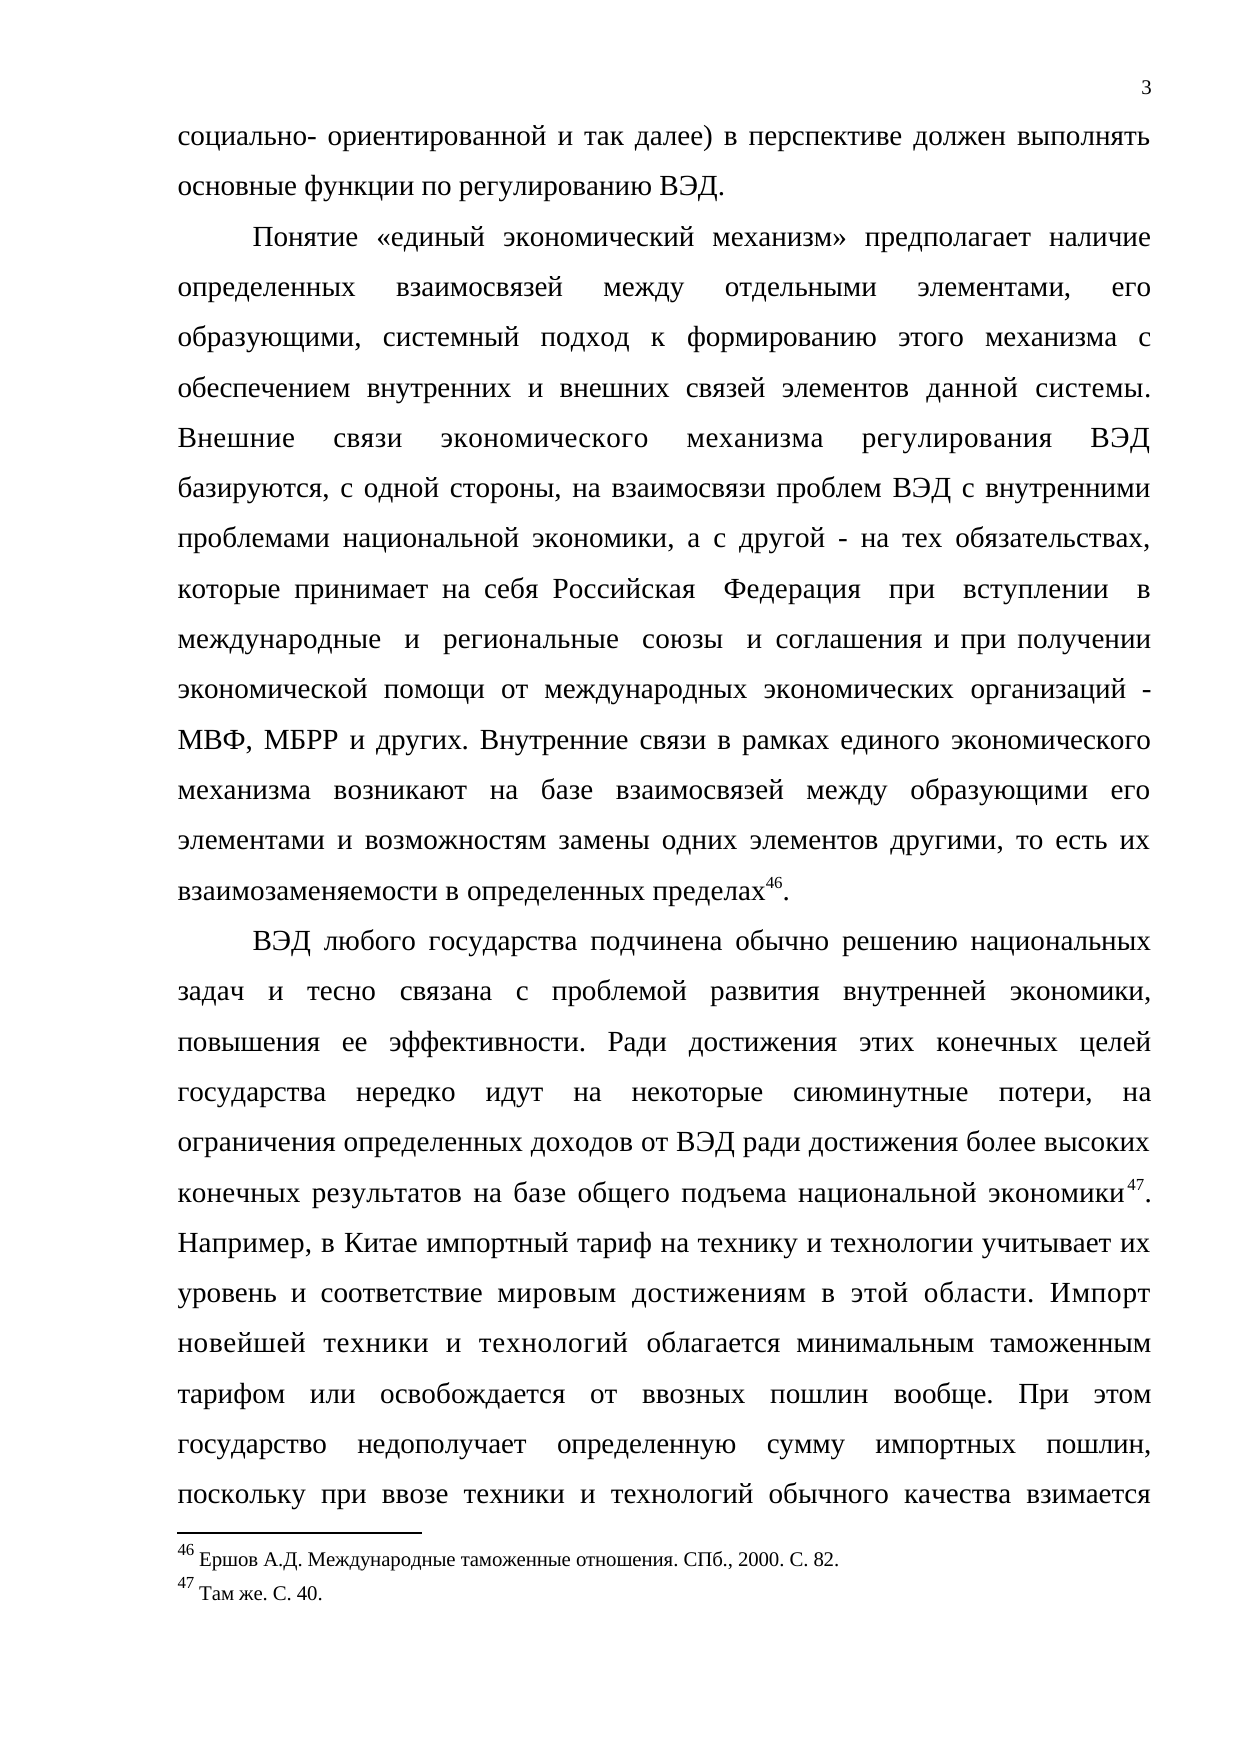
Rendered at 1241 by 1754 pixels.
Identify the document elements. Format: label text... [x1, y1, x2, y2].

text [177, 923, 1152, 1510]
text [177, 118, 1152, 202]
text Понятие «единый экономический механизм» предполагает наличие определенных взаимосвязей между отдельными элементами, его образующими, системный подход к формированию этого механизма с обеспечением внутренних и внешних связей элементов данной системы. Внешние связи экономического механизма регулирования ВЭД базируются, с одной стороны, на взаимосвязи проблем ВЭД с внутренними проблемами национальной экономики, а с другой - на тех обязательствах, которые принимает на себя Российская Федерация при вступлении в международные и региональные союзы и соглашения и при получении экономической помощи от международных экономических организаций - МВФ, МБРР и других. Внутренние связи в рамках единого экономического механизма возникают на базе взаимосвязей между образующими его элементами и возможностям замены одних элементов другими, то есть их взаимозаменяемости в определенных пределах. [177, 219, 1152, 906]
